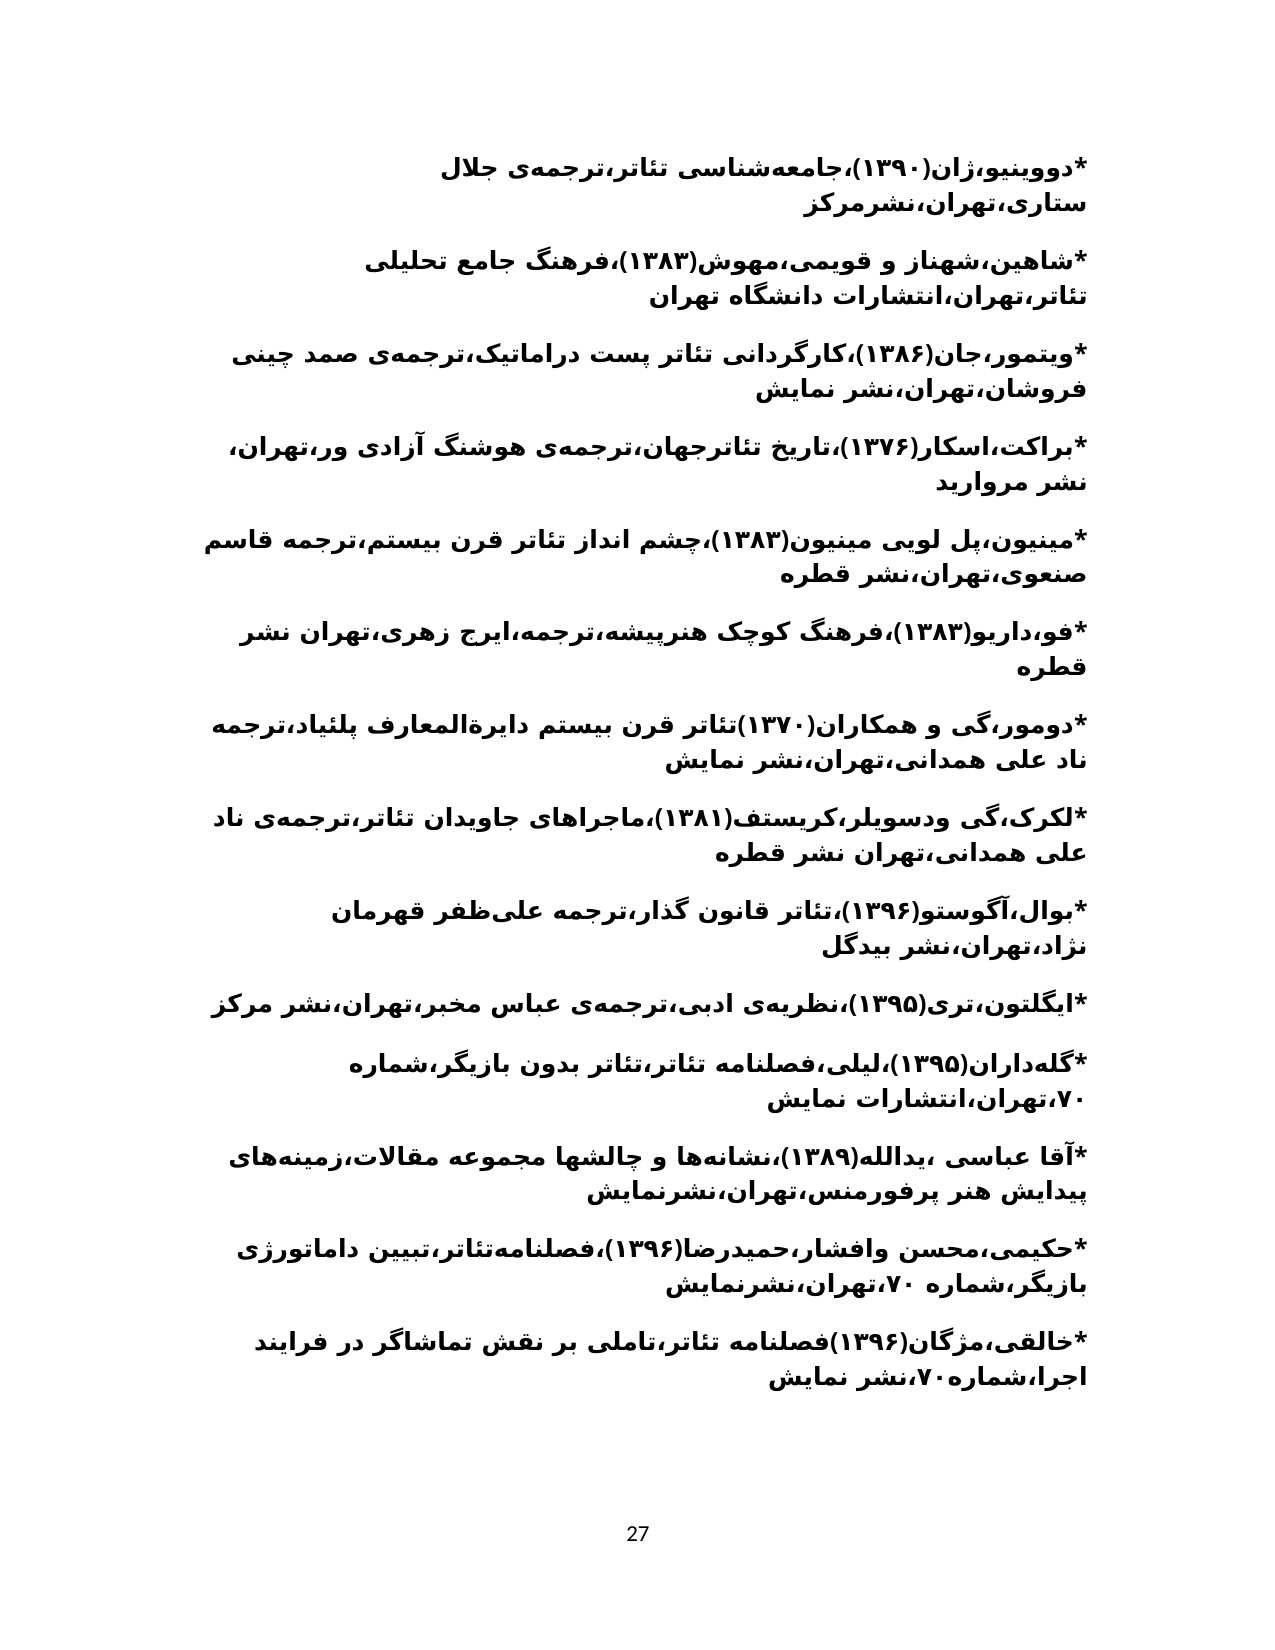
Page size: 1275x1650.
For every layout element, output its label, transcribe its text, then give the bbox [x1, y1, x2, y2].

text *خالقی،مژگان(۱۳۹۶)فصلنامه تئاتر،تاملی بر نقش تماشاگر در فرایند اجرا،شماره۷۰،نشر نمایش [187, 1324, 1087, 1391]
text *بوال،آگوستو(۱۳۹۶)،تئاتر قانون گذار،ترجمه علی‌ظفر قهرمان نژاد،تهران،نشر بیدگل [187, 892, 1087, 960]
text *آقا عباسی ،یدالله(۱۳۸۹)،نشانه‌ها و چالشها مجموعه مقالات،زمینه‌های پیدایش هنر پرفورمنس،تهران،نشرنمایش [187, 1138, 1087, 1206]
text *فو،داریو(۱۳۸۳)،فرهنگ کوچک هنرپیشه،ترجمه،ایرج زهری،تهران نشر قطره [187, 614, 1087, 682]
text *براکت،اسکار(۱۳۷۶)،تاریخ تئاترجهان،ترجمه‌ی هوشنگ آزادی ور،تهران، نشر مروارید [187, 428, 1087, 496]
text *لکرک،گی ودسویلر،کریستف(۱۳۸۱)،ماجراهای جاویدان تئاتر،ترجمه‌ی ناد علی همدانی،تهران نشر قطره [187, 800, 1087, 867]
text *ایگلتون،تری(۱۳۹۵)،نظریه‌ی ادبی،ترجمه‌ی عباس مخبر،تهران،نشر مرکز [187, 985, 1087, 1019]
text *دومور،گی و همکاران(۱۳۷۰)تئاتر قرن بیستم دایرةالمعارف پلئیاد،ترجمه ناد علی همدانی،تهران،نشر نمایش [187, 707, 1087, 774]
text *شاهین،شهناز و قویمی،مهوش(۱۳۸۳)،فرهنگ جامع تحلیلی تئاتر،تهران،انتشارات دانشگاه تهران [187, 243, 1087, 310]
text *گله‌داران(۱۳۹۵)،لیلی،فصلنامه‌ تئاتر،تئاتر بدون بازیگر،شماره ۷۰،تهران،انتشارات نمایش [187, 1045, 1087, 1113]
text *دووینیو،ژان(۱۳۹۰)،جامعه‌شناسی تئاتر،ترجمه‌ی جلال ستاری،تهران،نشرمرکز [187, 150, 1087, 218]
text *مینیون،پل لویی مینیون(۱۳۸۳)،چشم انداز تئاتر قرن بیستم،ترجمه قاسم صنعوی،تهران،نشر قطره [187, 521, 1087, 589]
text *ویتمور،جان(۱۳۸۶)،کارگردانی تئاتر پست دراماتیک،ترجمه‌ی صمد چینی فروشان،تهران،نشر نمایش [187, 336, 1087, 403]
text *حکیمی،محسن وافشار،حمیدرضا(۱۳۹۶)،فصلنامه‌تئاتر،تبیین داماتورژی بازیگر،شماره ۷۰،تهران،نشرنمایش [187, 1231, 1087, 1298]
